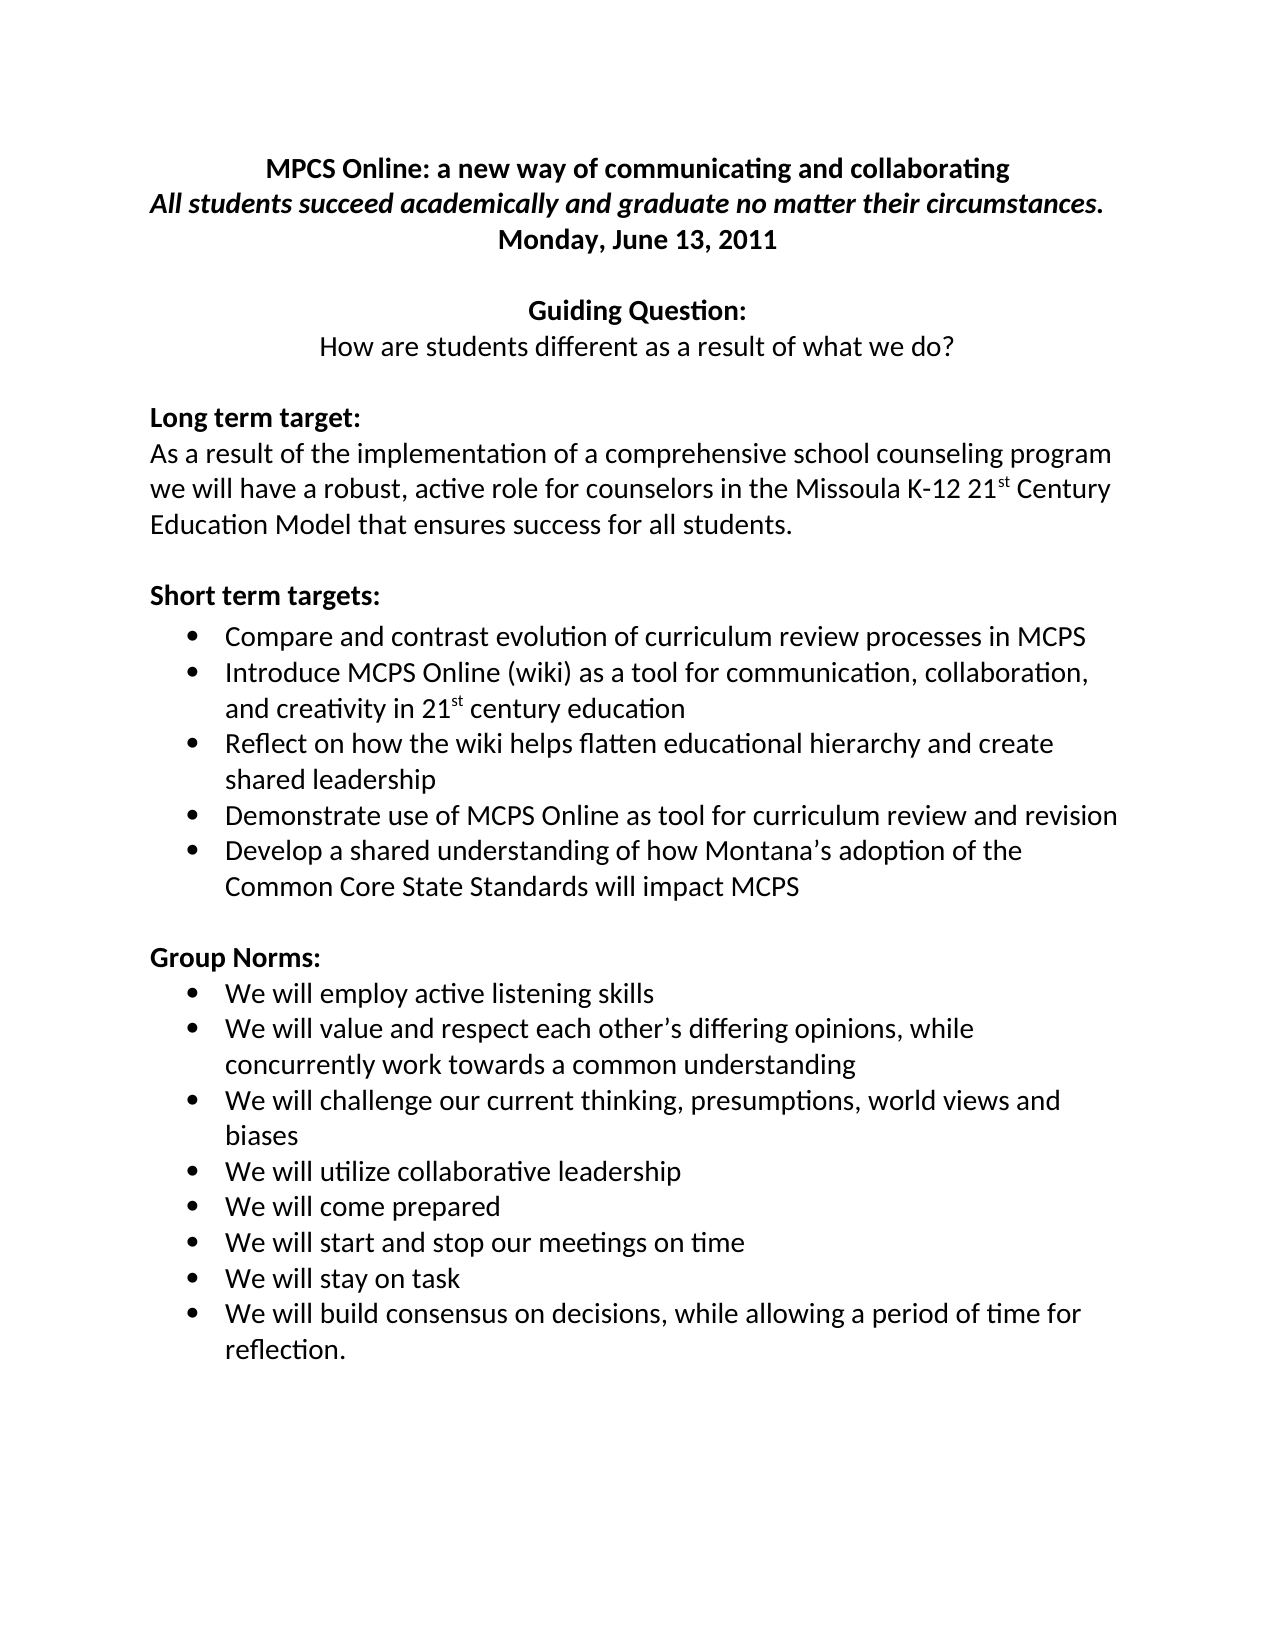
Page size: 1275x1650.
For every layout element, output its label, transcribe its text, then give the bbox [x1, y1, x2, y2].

list Develop a shared understanding of how Montana’s adoption of the Common Core State Standards will impact MCPS [187, 832, 1125, 903]
list We will come prepared [187, 1188, 1125, 1224]
text As a result of the implementation of a comprehensive school counseling program we will have a robust, active role for counselors in the Missoula K-12 21st Century Education Model that ensures success for all students. [150, 435, 1125, 542]
text All students succeed academically and graduate no matter their circumstances. [150, 186, 1125, 221]
text Group Norms: [150, 939, 1125, 975]
text Long term target: [150, 399, 1125, 435]
list Demonstrate use of MCPS Online as tool for curriculum review and revision [187, 797, 1125, 832]
text Guiding Question: [150, 292, 1125, 328]
list We will stay on task [187, 1260, 1125, 1295]
text Short term targets: [150, 577, 1125, 613]
list Introduce MCPS Online (wiki) as a tool for communication, collaboration, and creativity in 21st century education [187, 654, 1125, 725]
list We will start and stop our meetings on time [187, 1224, 1125, 1260]
text How are students different as a result of what we do? [150, 328, 1125, 364]
list Compare and contrast evolution of curriculum review processes in MCPS [187, 618, 1125, 654]
list We will value and respect each other’s differing opinions, while concurrently work towards a common understanding [187, 1010, 1125, 1082]
list We will build consensus on decisions, while allowing a period of time for reflection. [187, 1295, 1125, 1367]
list We will employ active listening skills [187, 975, 1125, 1010]
text MPCS Online: a new way of communicating and collaborating [150, 150, 1125, 186]
list We will utilize collaborative leadership [187, 1153, 1125, 1188]
list Reflect on how the wiki helps flatten educational hierarchy and create shared leadership [187, 725, 1125, 797]
text Monday, June 13, 2011 [150, 221, 1125, 257]
list We will challenge our current thinking, presumptions, world views and biases [187, 1082, 1125, 1153]
